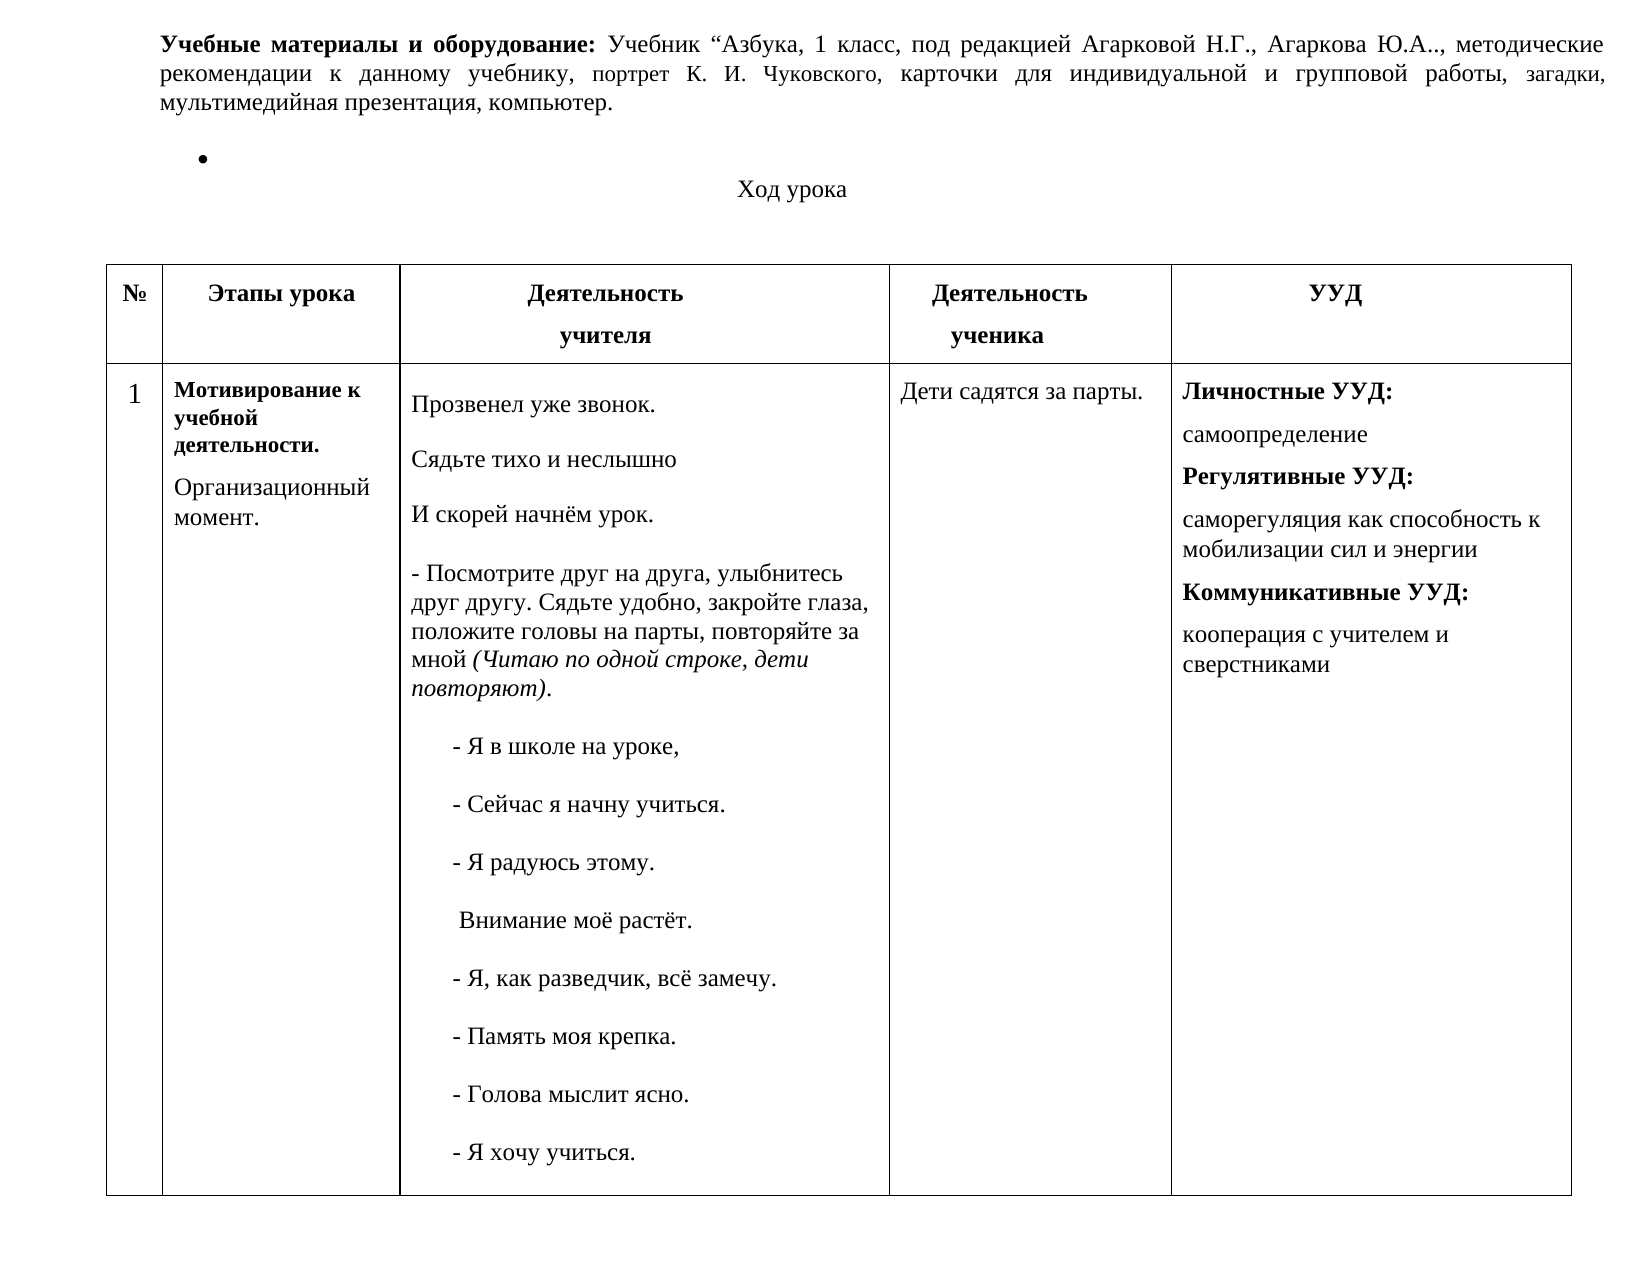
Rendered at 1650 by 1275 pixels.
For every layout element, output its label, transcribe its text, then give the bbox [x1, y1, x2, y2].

table_header № [107, 265, 162, 363]
table_header УУД [1172, 265, 1571, 363]
list Ход урока [118, 174, 1606, 202]
table_header Деятельность ученика [890, 265, 1171, 363]
table_cell 1 [107, 364, 162, 1194]
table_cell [890, 364, 1171, 1194]
table_header Этапы урока [163, 265, 399, 363]
text Учебные материалы и оборудование: Учебник “Азбука, 1 класс, под редакцией Агарковой Н.Г., Агаркова Ю.А.., методические рекомендации к данному учебнику, портрет К. И. Чуковского, карточки для индивидуальной и групповой работы, загадки, мультимедийная презентация, компьютер. [159, 29, 1606, 116]
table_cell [1172, 364, 1571, 1194]
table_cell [401, 364, 889, 1194]
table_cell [163, 364, 399, 1194]
table_header Деятельность учителя [401, 265, 889, 363]
